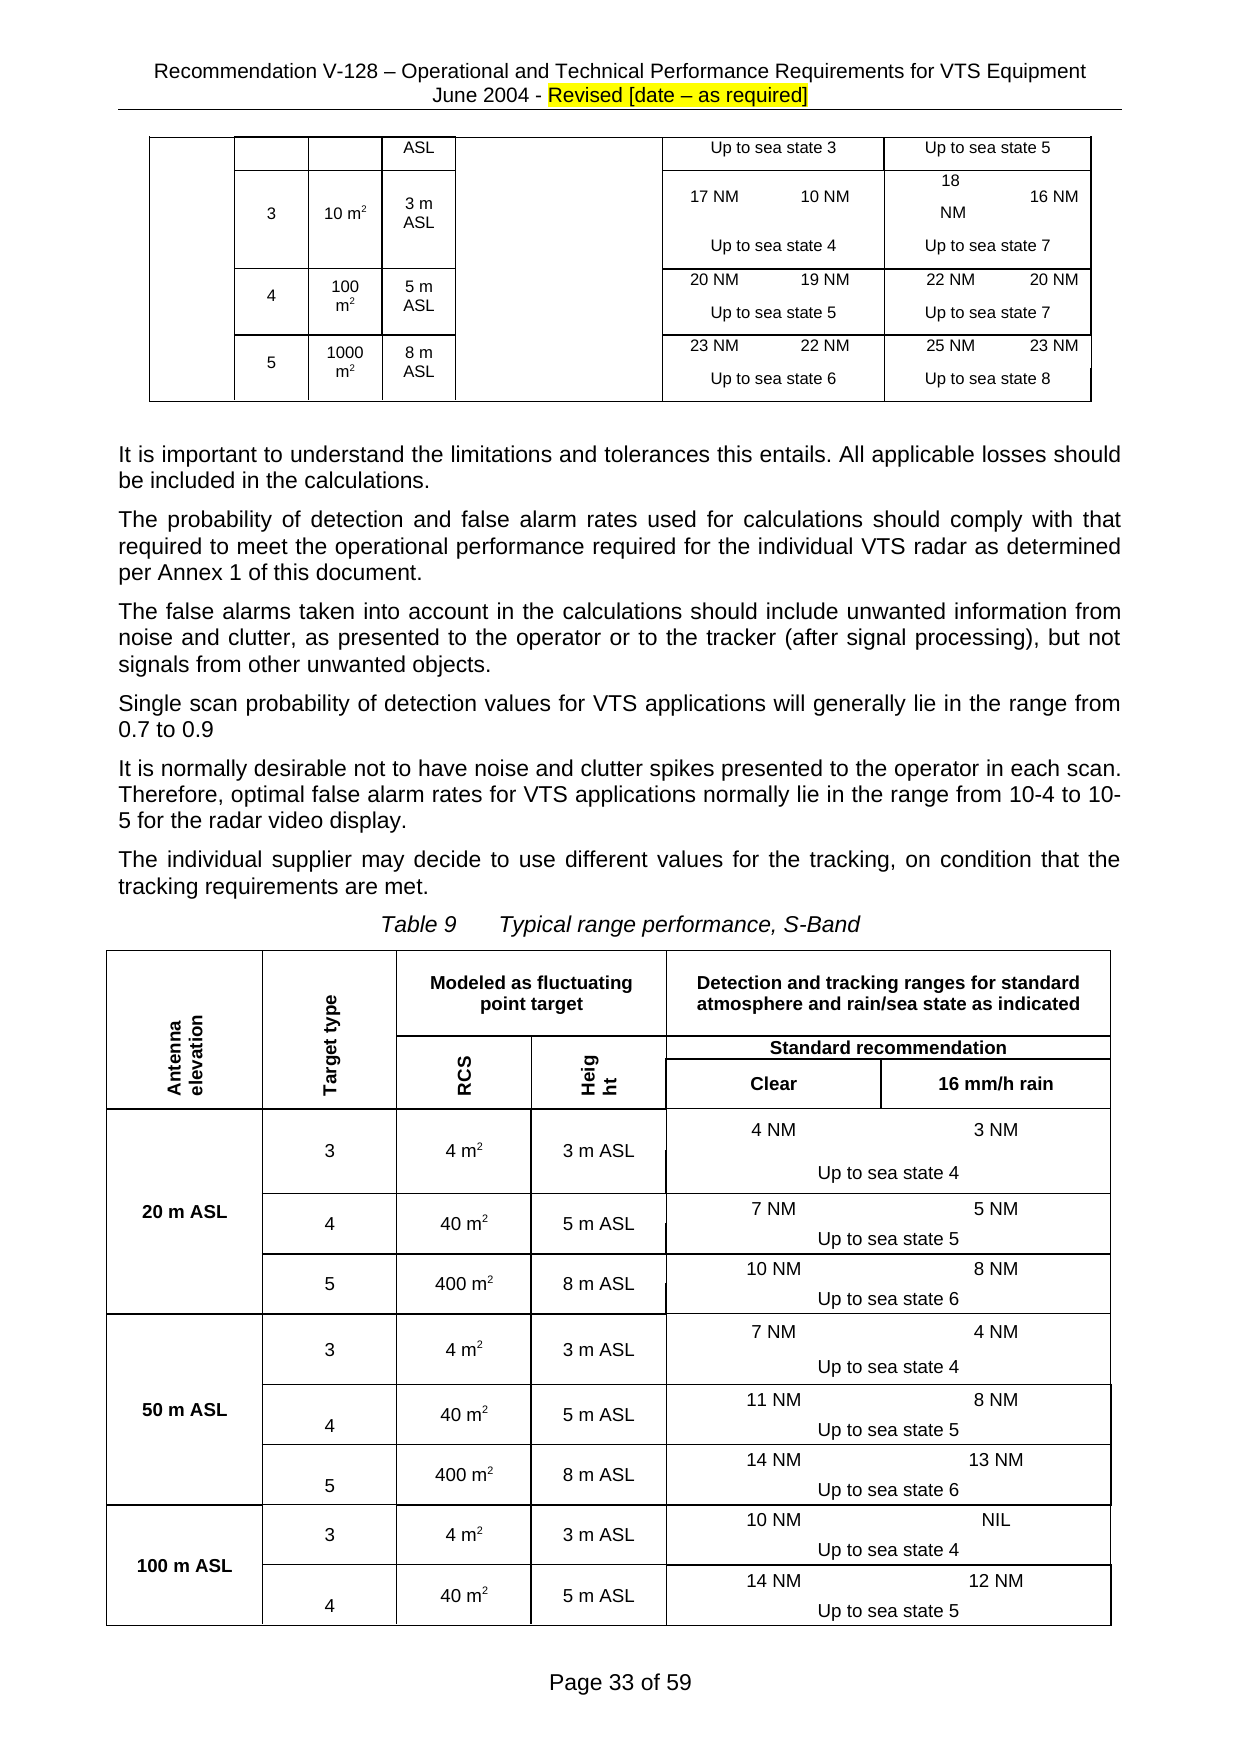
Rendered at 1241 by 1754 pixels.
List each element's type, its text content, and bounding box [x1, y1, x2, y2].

table_cell [309, 171, 381, 268]
table_cell 22 NM [885, 270, 1017, 301]
table_cell [107, 1506, 262, 1625]
table_cell 4 NM [881, 1314, 1110, 1348]
table_cell [397, 1445, 530, 1504]
table_cell [382, 336, 456, 401]
table_cell 17 NM [663, 171, 766, 234]
table_cell 4 [263, 1194, 396, 1253]
table_cell 3 NM [881, 1109, 1110, 1150]
table_cell [397, 1194, 530, 1253]
table_cell [397, 1255, 530, 1313]
table_cell 3 [263, 1505, 396, 1564]
table_cell [531, 1565, 666, 1625]
table_cell [397, 1110, 530, 1193]
table_cell 10 NM [766, 171, 884, 234]
table_cell Up to sea state 8 [885, 368, 1090, 401]
text Typical range performance, S-Band [118, 911, 1122, 938]
text Single scan probability of detection values for VTS applications will generally lie in the range from 0.7 to 0.9 [118, 689, 1122, 742]
table_cell 20 NM [1017, 270, 1090, 301]
table_cell Up to sea state 5 [667, 1595, 1110, 1625]
table_cell Up to sea state 6 [663, 368, 884, 401]
table_cell Up to sea state 4 [667, 1534, 1110, 1564]
table_cell 14 NM [667, 1566, 881, 1594]
table_cell 8 NM [881, 1255, 1110, 1283]
table_cell [532, 1315, 666, 1383]
table_cell NIL [881, 1506, 1110, 1534]
table_cell 14 NM [667, 1445, 881, 1474]
table_cell 13 NM [881, 1445, 1110, 1474]
table_cell Up to sea state 5 [667, 1414, 1110, 1444]
table_cell Up to sea state 4 [667, 1348, 1110, 1383]
text It is important to understand the limitations and tolerances this entails. All applicable losses should be included in the calculations. [118, 441, 1122, 494]
table_cell Up to sea state 5 [885, 138, 1090, 170]
table_cell 7 NM [667, 1314, 881, 1348]
table_cell 23 NM [663, 336, 766, 367]
table_cell [532, 1385, 666, 1444]
table_cell [397, 1565, 531, 1625]
table_cell [532, 1255, 666, 1313]
table_cell 12 NM [881, 1566, 1110, 1594]
text The false alarms taken into account in the calculations should include unwanted information from noise and clutter, as presented to the operator or to the tracker (after signal processing), but not signals from other unwanted objects. [118, 598, 1122, 677]
table_cell 3 [263, 1110, 396, 1193]
table_cell [397, 1506, 530, 1564]
table_header Antenna elevation [107, 951, 262, 1108]
table_cell Up to sea state 4 [667, 1150, 1110, 1193]
table_cell [532, 1110, 666, 1193]
table_header Detection and tracking ranges for standard atmosphere and rain/sea state as indicated [667, 951, 1110, 1035]
table_cell Up to sea state 3 [663, 138, 883, 170]
table_cell 22 NM [766, 336, 884, 367]
table_cell 16 mm/h rain [882, 1060, 1110, 1108]
table_cell 2 [235, 138, 308, 170]
table_cell 19 NM [766, 270, 884, 301]
table_header Modeled as fluctuating point target [397, 951, 666, 1035]
table_cell 4 NM [667, 1109, 881, 1150]
table_cell [309, 269, 381, 334]
table_cell 10 NM [667, 1255, 881, 1283]
table_cell [107, 1315, 262, 1504]
table_header Target type [263, 951, 396, 1108]
table_cell 10 NM [667, 1506, 881, 1534]
table_cell Up to sea state 6 [667, 1283, 1110, 1313]
table_cell Height [532, 1037, 666, 1108]
table_cell 3 [263, 1315, 396, 1383]
table_cell [397, 1385, 530, 1444]
table_cell 4 [263, 1385, 396, 1444]
text The probability of detection and false alarm rates used for calculations should comply with that required to meet the operational performance required for the individual VTS radar as determined per Annex 1 of this document. [118, 506, 1122, 585]
table_cell [309, 138, 381, 170]
table_cell Up to sea state 7 [885, 235, 1090, 268]
table_cell 25 NM [885, 336, 1017, 367]
table_cell 23 NM [1017, 336, 1091, 367]
table_cell 4 [262, 1565, 397, 1625]
table_cell Up to sea state 5 [663, 301, 884, 334]
table_cell [397, 1315, 530, 1383]
table_cell 8 NM [881, 1385, 1110, 1414]
table_cell [383, 171, 455, 268]
table_cell Up to sea state 7 [885, 301, 1090, 334]
table_cell Up to sea state 6 [667, 1474, 1110, 1504]
table_cell [532, 1194, 666, 1253]
table_cell 5 [234, 336, 308, 401]
table_cell 11 NM [667, 1385, 881, 1414]
table_cell [532, 1506, 666, 1564]
table_cell Up to sea state 5 [667, 1223, 1110, 1253]
table_cell [383, 269, 455, 334]
table_cell 5 [263, 1255, 396, 1313]
table_cell Clear [667, 1060, 880, 1108]
table_cell RCS [397, 1037, 531, 1108]
table_cell 5 [263, 1445, 396, 1504]
table_cell Standard recommendation [667, 1037, 1110, 1058]
text It is normally desirable not to have noise and clutter spikes presented to the operator in each scan. Therefore, optimal false alarm rates for VTS applications normally lie in the range from 10-4 to 10-5 for the radar video display. [118, 755, 1122, 834]
table_cell [383, 138, 455, 170]
table_cell 7 NM [667, 1194, 881, 1223]
table_cell 20 NM [663, 270, 766, 301]
table_cell 18 NM [885, 171, 1017, 234]
table_cell 5 NM [881, 1194, 1110, 1223]
table_cell [308, 336, 382, 401]
table_cell 4 [235, 269, 308, 334]
table_cell Up to sea state 4 [663, 235, 884, 268]
text The individual supplier may decide to use different values for the tracking, on condition that the tracking requirements are met. [118, 846, 1122, 899]
table_cell 16 NM [1017, 171, 1090, 234]
table_cell 3 [235, 171, 308, 268]
table_cell [107, 1110, 262, 1313]
table_cell [532, 1445, 666, 1504]
